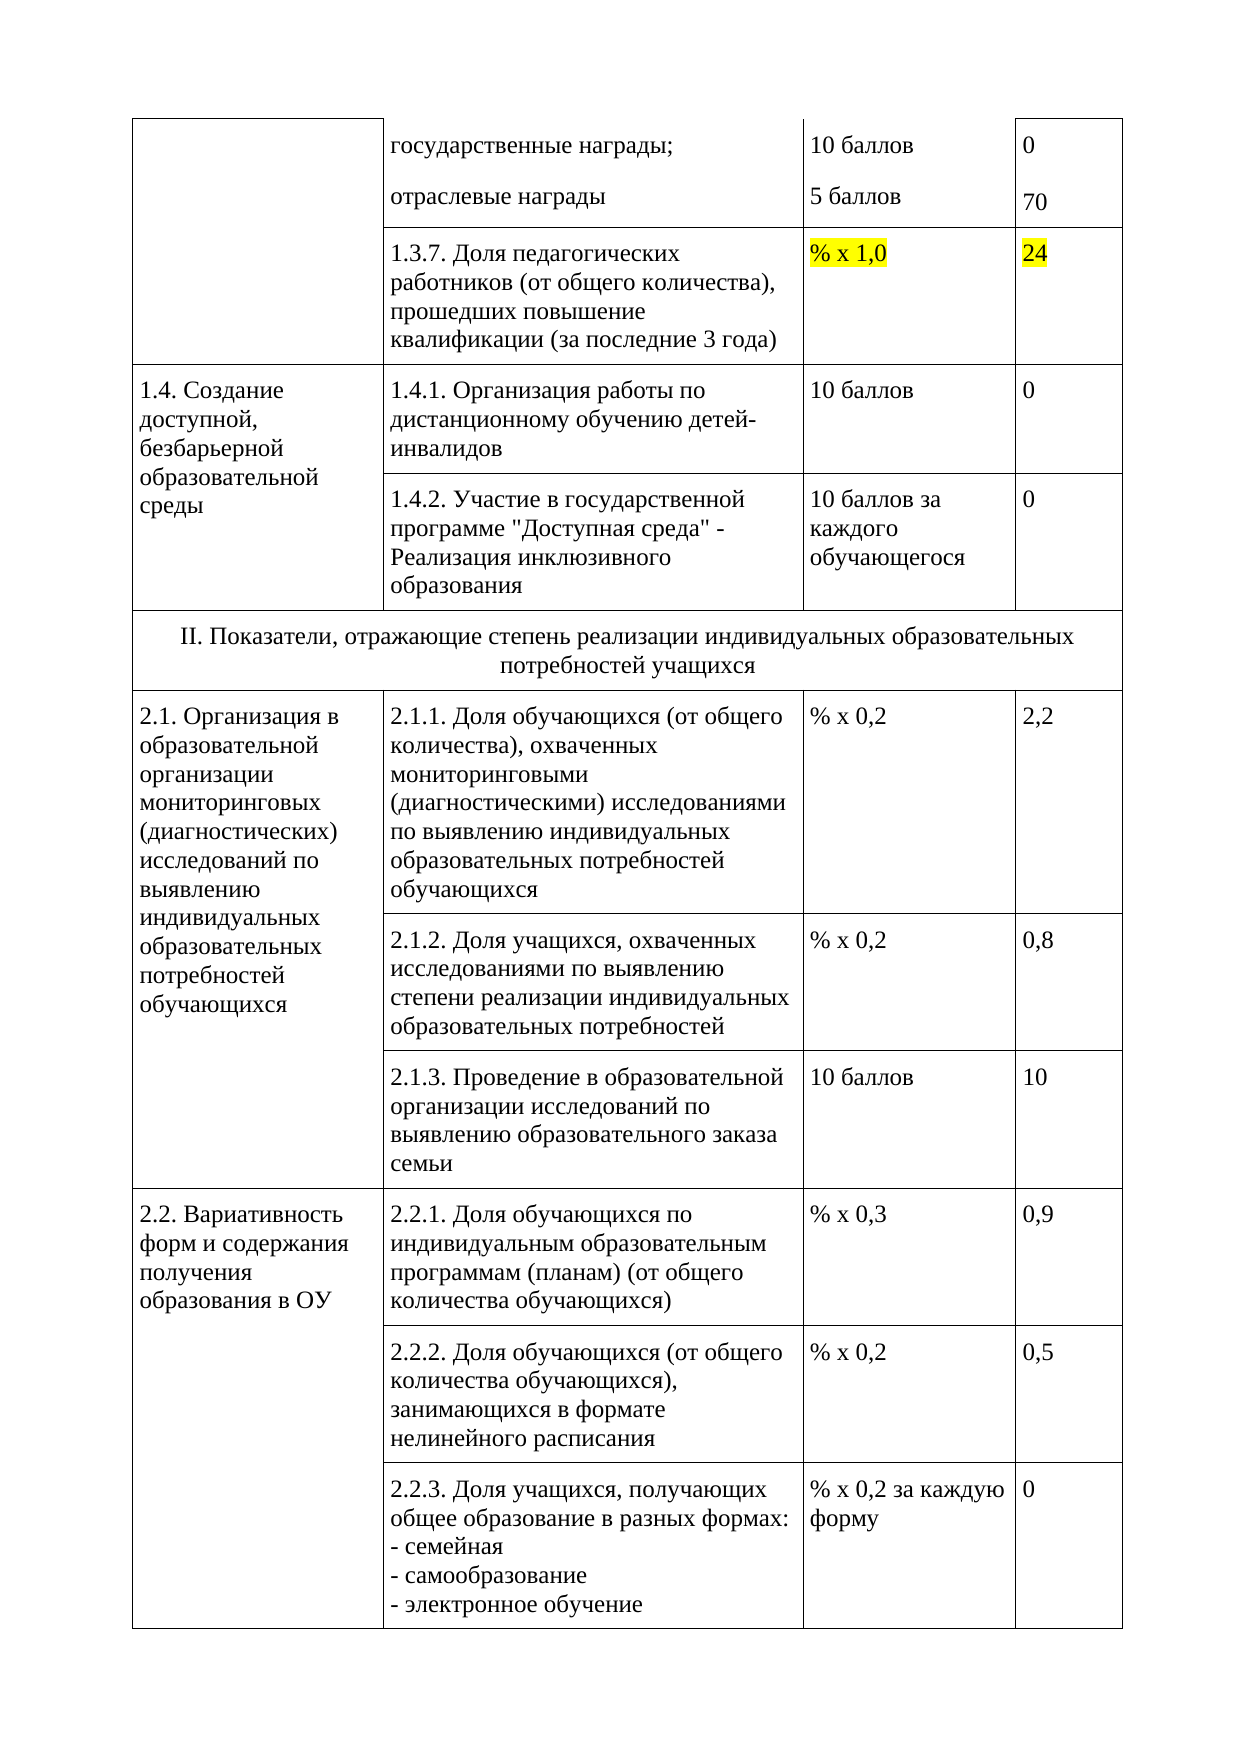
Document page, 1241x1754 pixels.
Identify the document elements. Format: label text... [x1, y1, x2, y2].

table_cell % x 0,2 за каждую форму [804, 1463, 1015, 1628]
table_cell 10 баллов [804, 1051, 1015, 1188]
table_cell % x 0,2 [804, 1326, 1015, 1462]
table_cell 2,2 [1016, 691, 1122, 913]
table_cell 2.1.1. Доля обучающихся (от общего количества), охваченных мониторинговыми (диагностическими) исследованиями по выявлению индивидуальных образовательных потребностей обучающихся [384, 691, 803, 913]
table_cell 10 баллов [804, 365, 1015, 472]
table_cell 0,8 [1016, 914, 1122, 1050]
table_cell 2.2. Вариативность форм и содержания получения образования в ОУ [133, 1189, 383, 1628]
table_cell 2.1. Организация в образовательной организации мониторинговых (диагностических) исследований по выявлению индивидуальных образовательных потребностей обучающихся [133, 691, 383, 1188]
table_cell 1.3.7. Доля педагогических работников (от общего количества), прошедших повышение квалификации (за последние 3 года) [384, 228, 803, 364]
table_cell 10 баллов за каждого обучающегося [804, 474, 1015, 610]
table_cell % x 1,0 [804, 228, 1015, 364]
table_cell 2.1.2. Доля учащихся, охваченных исследованиями по выявлению степени реализации индивидуальных образовательных потребностей [384, 914, 803, 1050]
table_cell 1.4. Создание доступной, безбарьерной образовательной среды [133, 365, 383, 610]
table_cell 10 баллов [803, 118, 1015, 169]
table_cell 2.1.3. Проведение в образовательной организации исследований по выявлению образовательного заказа семьи [384, 1051, 803, 1188]
table_cell 10 [1016, 1051, 1122, 1188]
table_cell % x 0,2 [804, 691, 1015, 913]
table_cell 5 баллов [804, 169, 1015, 227]
table_cell отраслевые награды [384, 169, 803, 227]
table_cell 2.2.3. Доля учащихся, получающих общее образование в разных формах: - семейная - самообразование - электронное обучение [384, 1463, 803, 1628]
table_cell 0,5 [1016, 1326, 1122, 1462]
table_cell 1.4.1. Организация работы по дистанционному обучению детей-инвалидов [384, 365, 803, 472]
table_cell 10 0 70 [1016, 119, 1122, 227]
table_cell 2.2.2. Доля обучающихся (от общего количества обучающихся), занимающихся в формате нелинейного расписания [384, 1326, 803, 1462]
table_cell 0,9 [1016, 1189, 1122, 1325]
table_cell 1.4.2. Участие в государственной программе "Доступная среда" - Реализация инклюзивного образования [384, 474, 803, 610]
table_cell государственные награды; [384, 118, 803, 169]
table_cell % х 0,3 [804, 1189, 1015, 1325]
table_cell 0 [1016, 474, 1122, 610]
table_cell 2.2.1. Доля обучающихся по индивидуальным образовательным программам (планам) (от общего количества обучающихся) [384, 1189, 803, 1325]
table_cell II. Показатели, отражающие степень реализации индивидуальных образовательных потребностей учащихся [133, 611, 1122, 689]
table_cell 0 [1016, 1463, 1122, 1628]
table_cell 0 [1016, 365, 1122, 472]
table_cell 24 [1016, 228, 1122, 364]
table_cell % x 0,2 [804, 914, 1015, 1050]
